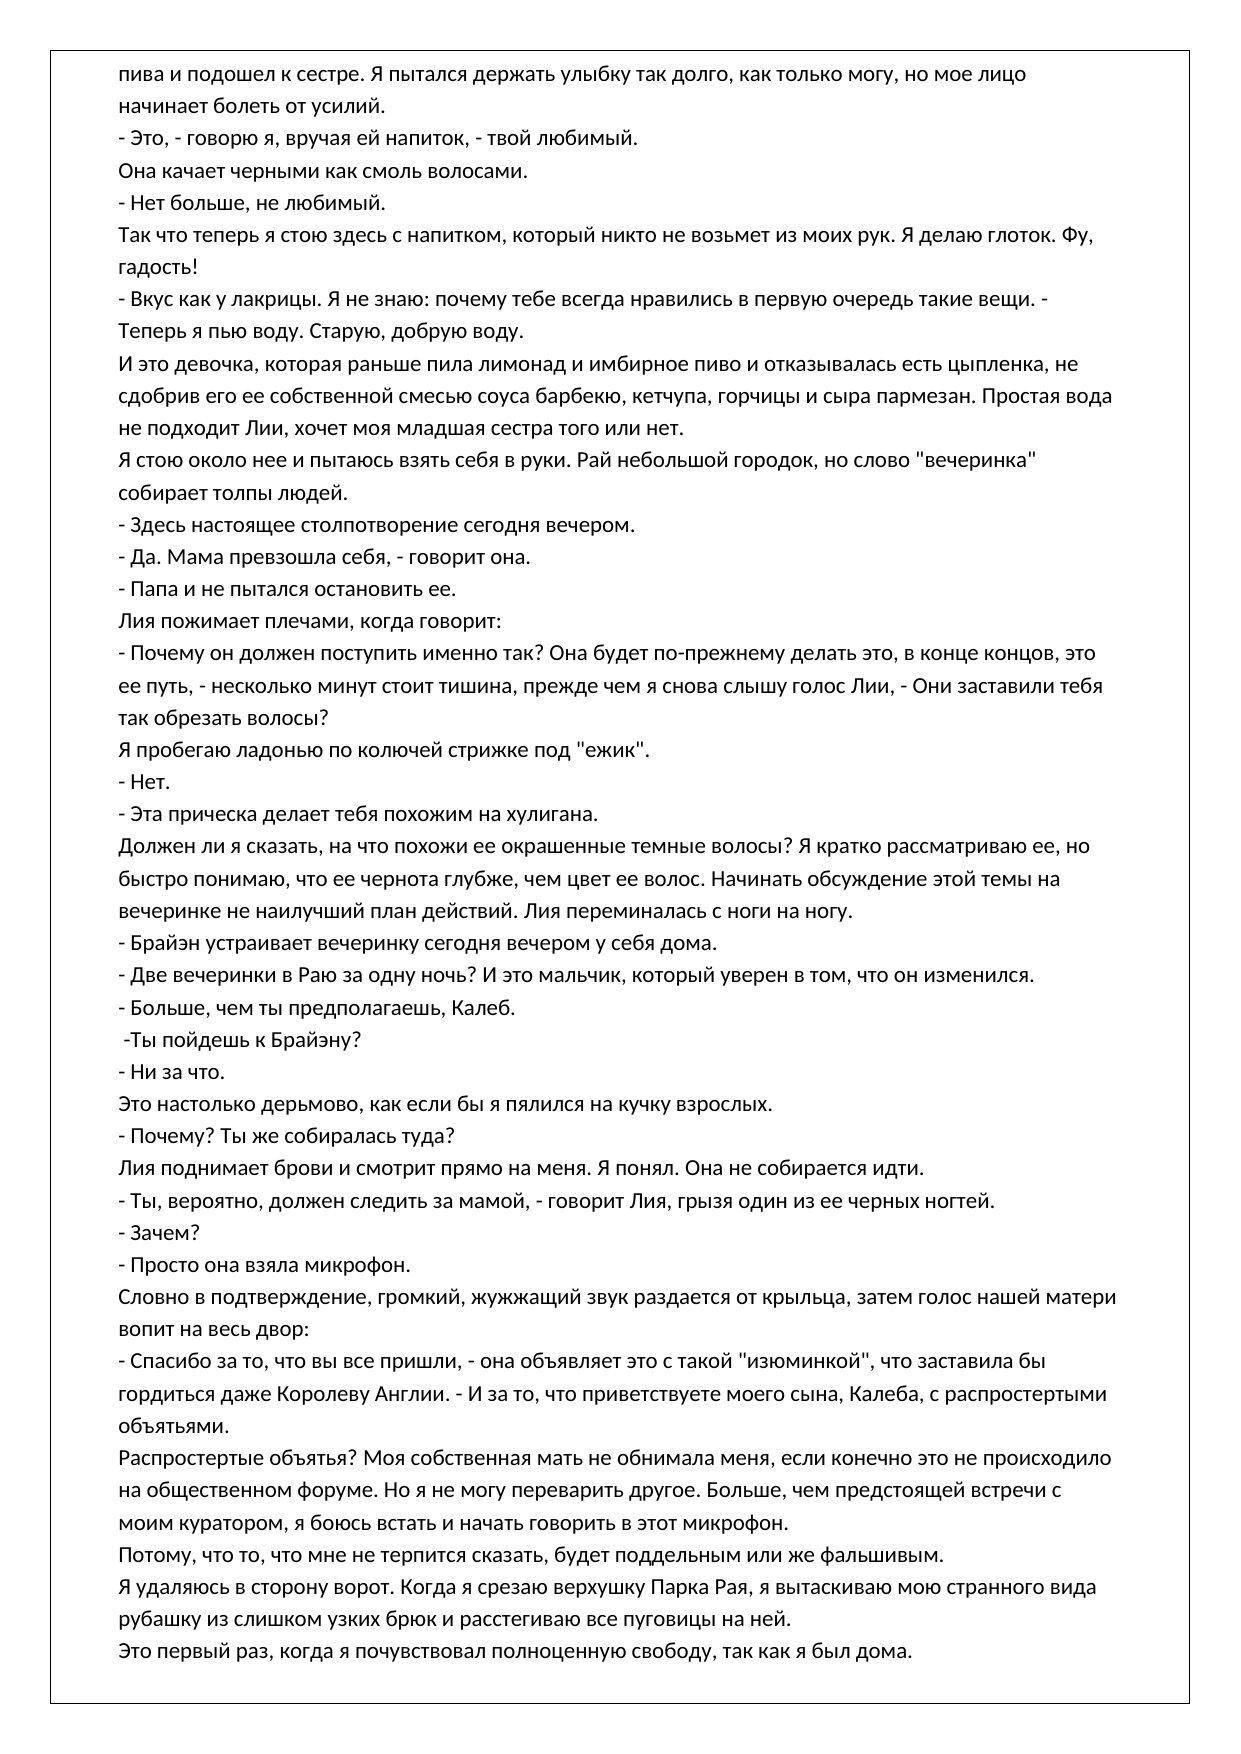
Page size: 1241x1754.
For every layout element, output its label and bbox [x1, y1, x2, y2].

text [118, 59, 1122, 1664]
